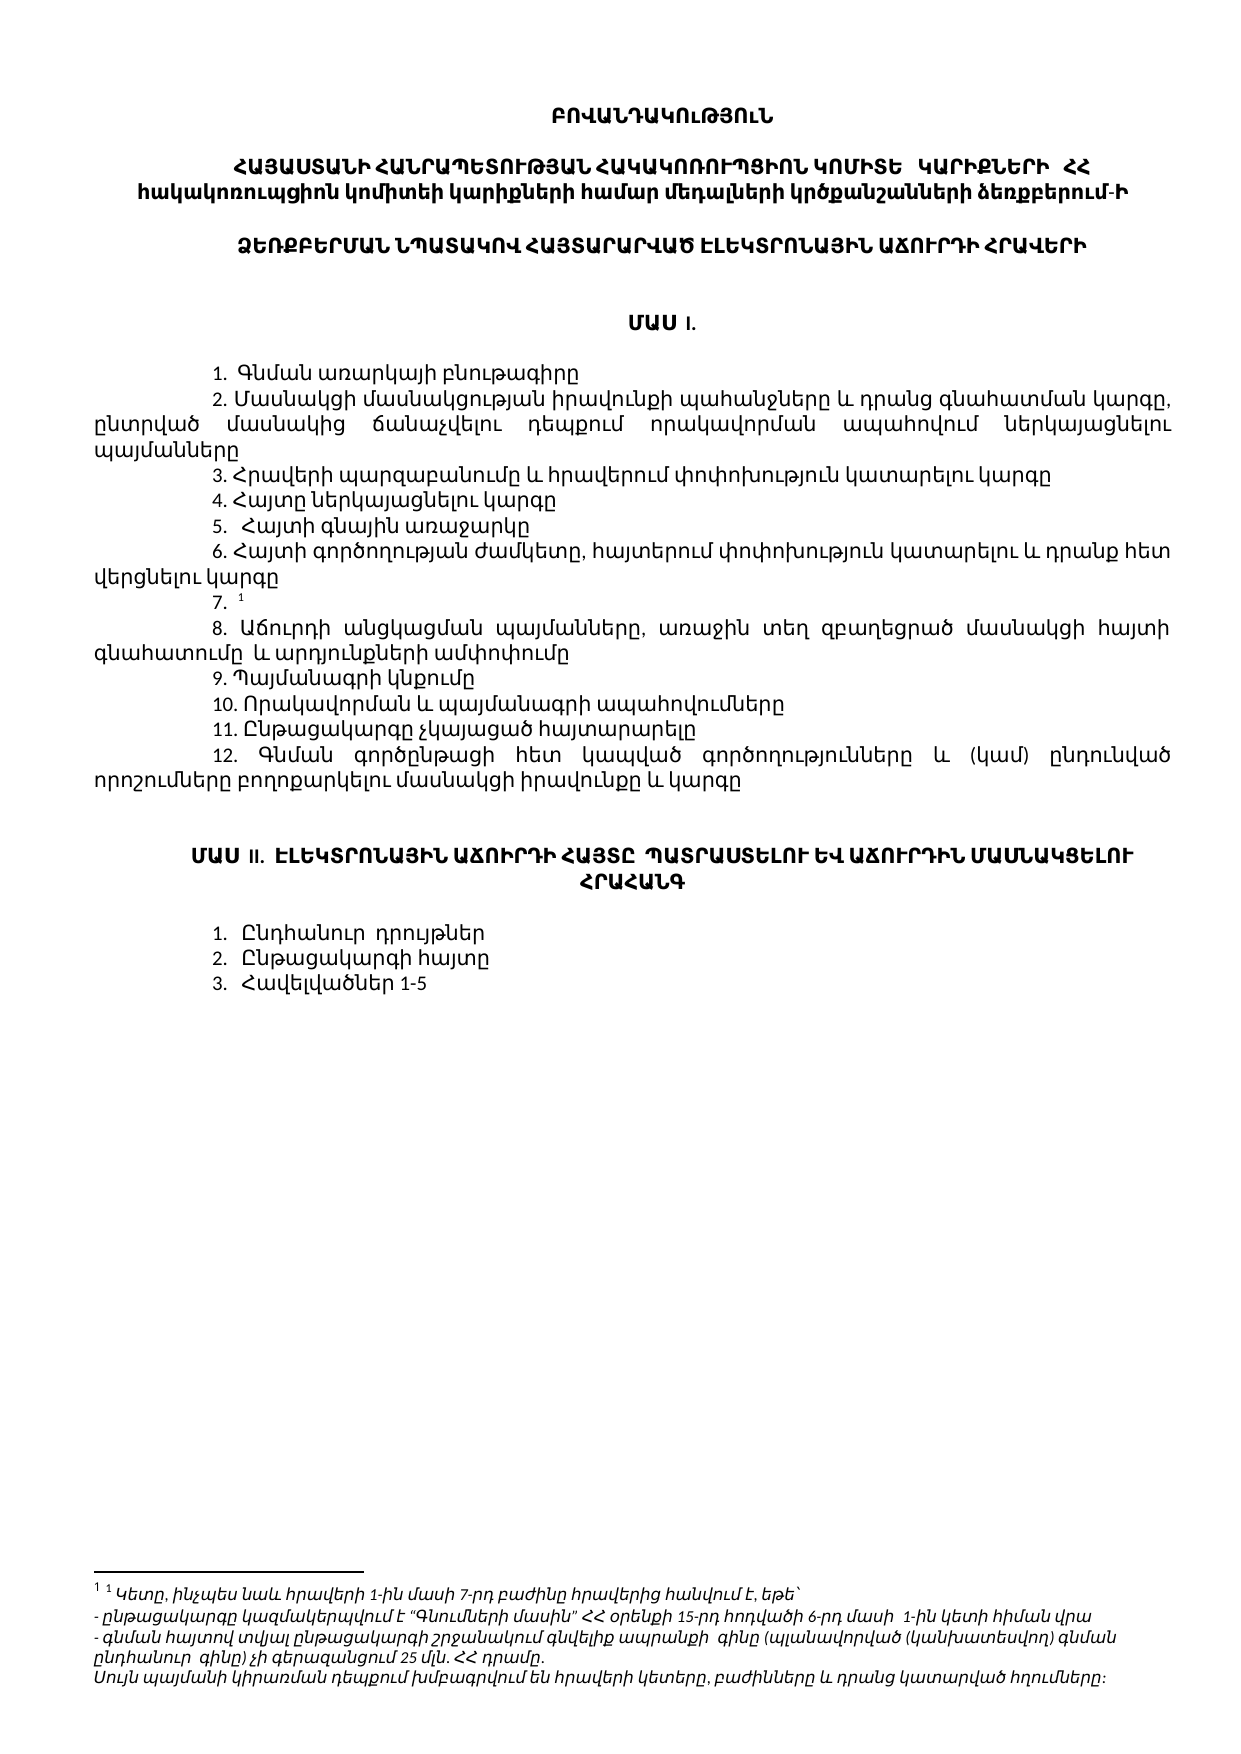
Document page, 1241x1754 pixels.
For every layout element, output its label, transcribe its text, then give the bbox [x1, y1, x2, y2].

text 2. Մասնակցի մասնակցության իրավունքի պահանջները և դրանց գնահատման կարգը, ընտրված մասնակից ճանաչվելու դեպքում որակավորման ապահովում ներկայացնելու պայմանները [94, 386, 1171, 462]
text 3. Հրավերի պարզաբանումը և հրավերում փոփոխություն կատարելու կարգը [94, 462, 1171, 488]
text ՄԱՍ II. ԷԼԵԿՏՐՈՆԱՅԻՆ ԱՃՈԻՐԴԻ ՀԱՅՏԸ ՊԱՏՐԱՍՏԵԼՈՒ ԵՎ ԱՃՈՒՐԴԻՆ ՄԱՍՆԱԿՑԵԼՈՒ ՀՐԱՀԱՆԳ [94, 843, 1171, 894]
text 1. Ընդհանուր դրույթներ [94, 920, 1171, 945]
text 6. Հայտի գործողության ժամկետը, հայտերում փոփոխություն կատարելու և դրանք հետ վերցնելու կարգը [94, 538, 1171, 589]
text ՁԵՌՔԲԵՐՄԱՆ ՆՊԱՏԱԿՈՎ ՀԱՅՏԱՐԱՐՎԱԾ ԷԼԵԿՏՐՈՆԱՅԻՆ ԱՃՈՒՐԴԻ ՀՐԱՎԵՐԻ [94, 233, 1171, 259]
text 5. Հայտի գնային առաջարկը [94, 513, 1171, 538]
text 4. Հայտը ներկայացնելու կարգը [94, 488, 1171, 513]
text 9. Պայմանագրի կնքումը [94, 666, 1171, 691]
text ԲՈՎԱՆԴԱԿՈւԹՅՈւՆ [94, 103, 1171, 128]
text 2. Ընթացակարգի հայտը [94, 945, 1171, 971]
text 1. Գնման առարկայի բնութագիրը [94, 361, 1171, 386]
text ՀԱՅԱՍՏԱՆԻ ՀԱՆՐԱՊԵՏՈՒԹՅԱՆ ՀԱԿԱԿՈՌՈՒՊՑԻՈՆ ԿՈՄԻՏԵ ԿԱՐԻՔՆԵՐԻ ՀՀ հակակոռուպցիոն կոմիտեի կարիքների համար մեդալների կրծքանշանների ձեռքբերում-Ի [94, 154, 1171, 205]
text 12. Գնման գործընթացի հետ կապված գործողությունները և (կամ) ընդունված որոշումները բողոքարկելու մասնակցի իրավունքը և կարգը [94, 742, 1171, 793]
text 7. 1 [94, 589, 1171, 615]
text ՄԱՍ I. [94, 310, 1171, 335]
text 11. Ընթացակարգը չկայացած հայտարարելը [94, 716, 1171, 742]
text 3. Հավելվածներ 1-5 [94, 971, 1171, 996]
text 8. Աճուրդի անցկացման պայմանները, առաջին տեղ զբաղեցրած մասնակցի հայտի գնահատումը և արդյունքների ամփոփումը [94, 615, 1171, 666]
text 10. Որակավորման և պայմանագրի ապահովումները [94, 691, 1171, 716]
